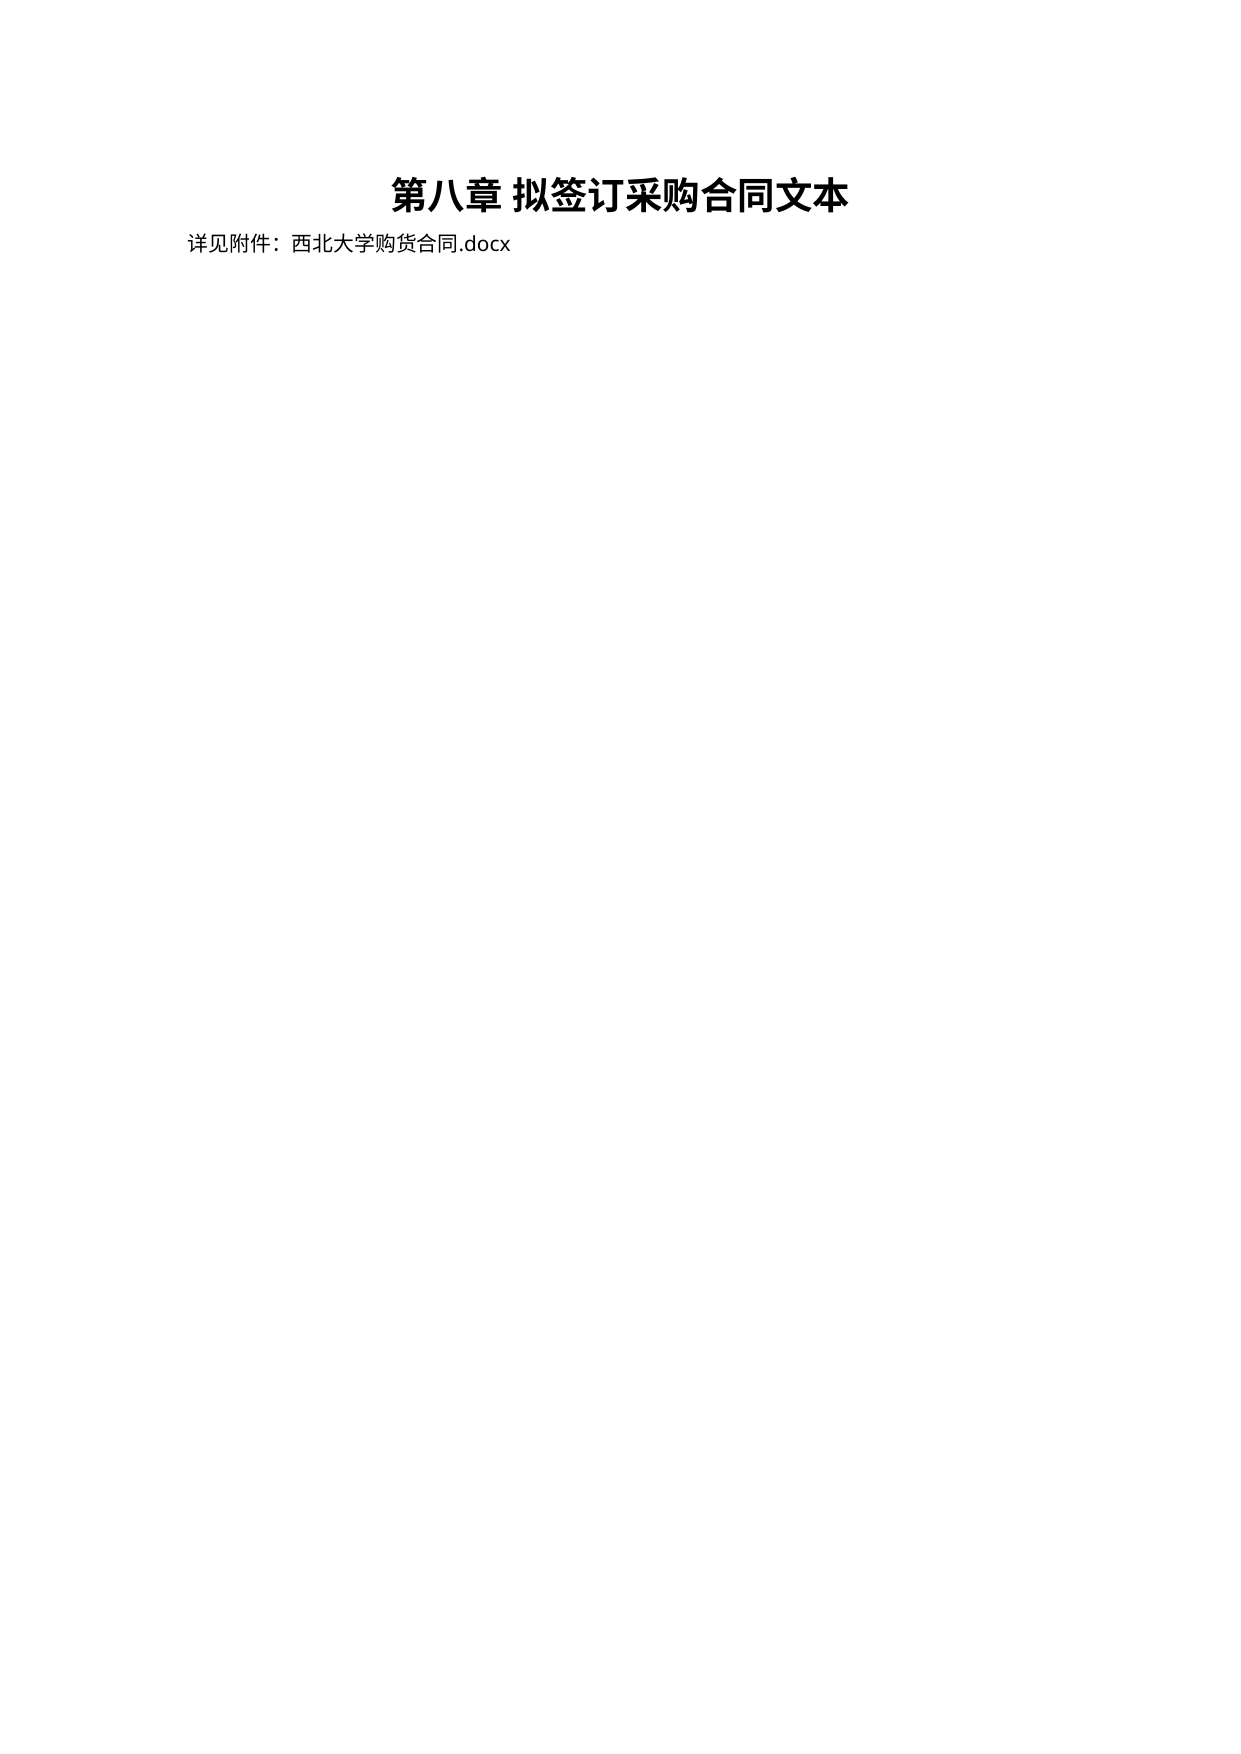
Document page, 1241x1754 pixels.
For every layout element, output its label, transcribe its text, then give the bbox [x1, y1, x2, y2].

text 第八章 拟签订采购合同文本 [187, 162, 1053, 227]
text 详见附件：西北大学购货合同.docx [187, 227, 1053, 259]
